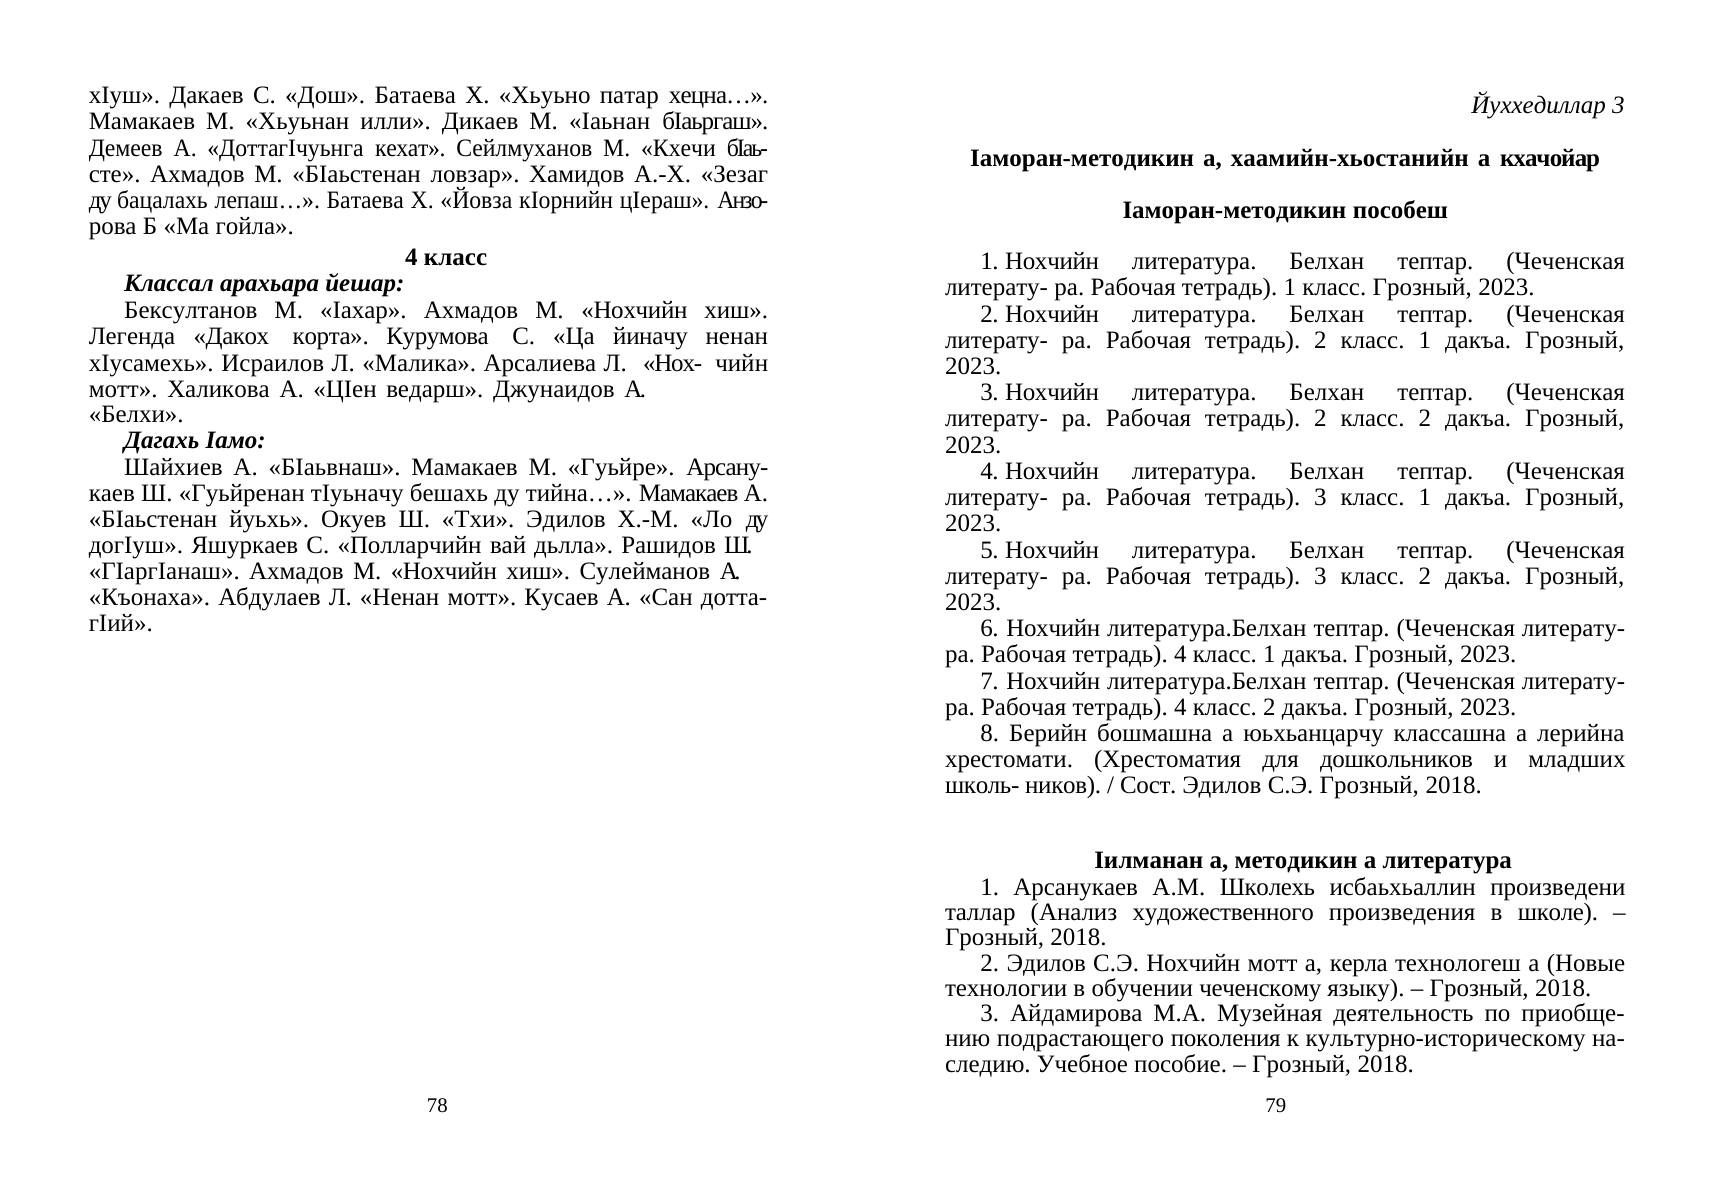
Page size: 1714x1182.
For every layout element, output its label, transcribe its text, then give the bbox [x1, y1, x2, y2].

list Нохчийн литература.Белхан тептар. (Чеченская литерату- ра. Рабочая тетрадь). 4 класс. 1 дакъа. Грозный, 2023. [945, 616, 1625, 668]
text «Белхи». [88, 403, 772, 428]
subtitle Ӏилманан а, методикин а литература [1094, 847, 1638, 874]
text Шайхиев А. «БӀаьвнаш». Мамакаев М. «Гуьйре». Арсану- каев Ш. «Гуьйренан тӀуьначу бешахь ду тийна…». Мамакаев А. «БӀаьстенан йуьхь». Окуев Ш. «Тхи». Эдилов Х.-М. «Ло ду догӀуш». Яшуркаев С. «Полларчийн вай дьлла». Рашидов Ш. [88, 454, 768, 559]
subtitle Классал арахьара йешар: [124, 271, 772, 297]
list Эдилов С.Э. Нохчийн мотт а, керла технологеш а (Новые технологии в обучении чеченскому языку). – Грозный, 2018. [945, 951, 1625, 1002]
subtitle класс [405, 244, 772, 271]
list Нохчийн литература. Белхан тептар. (Чеченская литерату- ра. Рабочая тетрадь). 2 класс. 2 дакъа. Грозный, 2023. [945, 380, 1625, 458]
subtitle Ӏаморан-методикин а, хаамийн-хьостанийн а кхачойар Ӏаморан-методикин пособеш [970, 143, 1600, 223]
text Бексултанов М. «Iахар». Ахмадов М. «Нохчийн хиш». Легенда «Дакох корта». Курумова С. «Ца йиначу ненан хӀусамехь». Исраилов Л. «Малика». Арсалиева Л. «Нох- чийн мотт». Халикова А. «ЦӀен ведарш». Джунаидов А. [88, 298, 768, 403]
list Нохчийн литература. Белхан тептар. (Чеченская литерату- ра. Рабочая тетрадь). 3 класс. 2 дакъа. Грозный, 2023. [945, 537, 1625, 616]
subtitle Дагахь Iамо: [124, 428, 772, 454]
list Айдамирова М.А. Музейная деятельность по приобще- нию подрастающего поколения к культурно-историческому на- следию. Учебное пособие. – Грозный, 2018. [945, 1002, 1625, 1077]
text Йуххедиллар 3 [1471, 91, 1638, 119]
list Арсанукаев А.М. Школехь исбаьхьаллин произведени таллар (Анализ художественного произведения в школе). – Грозный, 2018. [945, 875, 1625, 951]
text «ГӀаргӀанаш». Ахмадов М. «Нохчийн хиш». Сулейманов А. [88, 559, 772, 584]
list Нохчийн литература. Белхан тептар. (Чеченская литерату- ра. Рабочая тетрадь). 3 класс. 1 дакъа. Грозный, 2023. [945, 458, 1625, 537]
text хӀуш». Дакаев С. «Дош». Батаева Х. «Хьуьно патар хецна…». Мамакаев М. «Хьуьнан илли». Дикаев М. «Ӏаьнан бӀаьргаш». Демеев А. «ДоттагӀчуьнга кехат». Сейлмуханов М. «Кхечи бӀаь- сте». Ахмадов М. «БӀаьстенан ловзар». Хамидов А.-Х. «Зезаг ду бацалахь лепаш…». Батаева Х. «Йовза кӀорнийн цӀераш». Анзо- рова Б «Ма гойла». [88, 83, 768, 240]
list Нохчийн литература. Белхан тептар. (Чеченская литерату- ра. Рабочая тетрадь). 1 класс. Грозный, 2023. [945, 249, 1625, 301]
list Нохчийн литература. Белхан тептар. (Чеченская литерату- ра. Рабочая тетрадь). 2 класс. 1 дакъа. Грозный, 2023. [945, 301, 1625, 380]
list Нохчийн литература.Белхан тептар. (Чеченская литерату- ра. Рабочая тетрадь). 4 класс. 2 дакъа. Грозный, 2023. [945, 668, 1625, 721]
text «Къонаха». Абдулаев Л. «Ненан мотт». Кусаев А. «Сан дотта- гӀий». [88, 585, 768, 637]
list Берийн бошмашна а юьхьанцарчу классашна а лерийна хрестомати. (Хрестоматия для дошкольников и младших школь- ников). / Сост. Эдилов С.Э. Грозный, 2018. [945, 721, 1625, 799]
